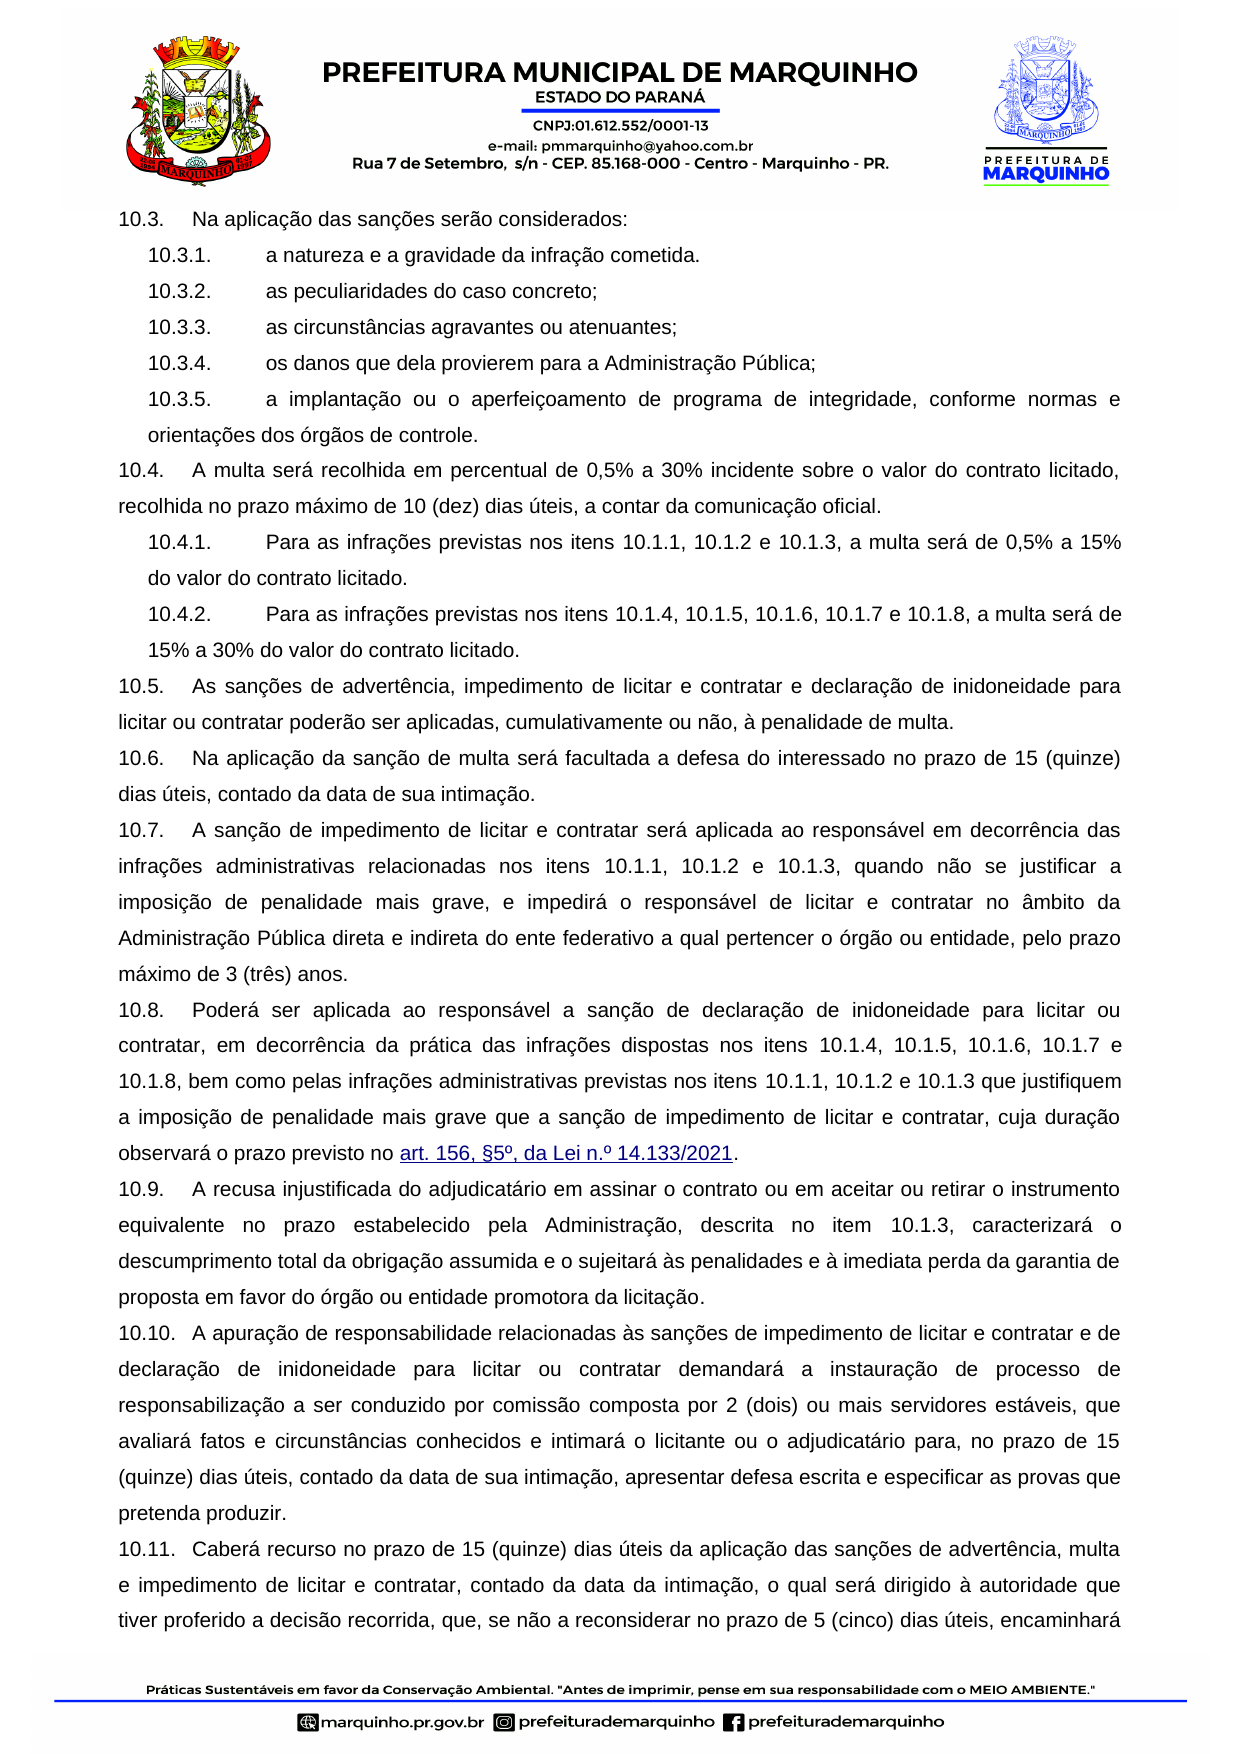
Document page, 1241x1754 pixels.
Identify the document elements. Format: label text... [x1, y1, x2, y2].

text a natureza e a gravidade da infração cometida. [148, 243, 1122, 267]
text as circunstâncias agravantes ou atenuantes; [148, 314, 1122, 338]
text Na aplicação das sanções serão considerados: [118, 207, 1122, 231]
text As sanções de advertência, impedimento de licitar e contratar e declaração de inidoneidade para licitar ou contratar poderão ser aplicadas, cumulativamente ou não, à penalidade de multa. [118, 674, 1122, 734]
text A apuração de responsabilidade relacionadas às sanções de impedimento de licitar e contratar e de declaração de inidoneidade para licitar ou contratar demandará a instauração de processo de responsabilização a ser conduzido por comissão composta por 2 (dois) ou mais servidores estáveis, que avaliará fatos e circunstâncias conhecidos e intimará o licitante ou o adjudicatário para, no prazo de 15 (quinze) dias úteis, contado da data de sua intimação, apresentar defesa escrita e especificar as provas que pretenda produzir. [118, 1321, 1122, 1524]
text as peculiaridades do caso concreto; [148, 279, 1122, 303]
picture [60, 7, 1181, 211]
text Na aplicação da sanção de multa será facultada a defesa do interessado no prazo de 15 (quinze) dias úteis, contado da data de sua intimação. [118, 746, 1122, 806]
text A sanção de impedimento de licitar e contratar será aplicada ao responsável em decorrência das infrações administrativas relacionadas nos itens 10.1.1, 10.1.2 e 10.1.3, quando não se justificar a imposição de penalidade mais grave, e impedirá o responsável de licitar e contratar no âmbito da Administração Pública direta e indireta do ente federativo a qual pertencer o órgão ou entidade, pelo prazo máximo de 3 (três) anos. [118, 818, 1122, 985]
picture [30, 1652, 1210, 1754]
text Para as infrações previstas nos itens 10.1.1, 10.1.2 e 10.1.3, a multa será de 0,5% a 15% do valor do contrato licitado. [148, 530, 1122, 590]
text A recusa injustificada do adjudicatário em assinar o contrato ou em aceitar ou retirar o instrumento equivalente no prazo estabelecido pela Administração, descrita no item 10.1.3, caracterizará o descumprimento total da obrigação assumida e o sujeitará às penalidades e à imediata perda da garantia de proposta em favor do órgão ou entidade promotora da licitação. [118, 1177, 1122, 1309]
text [118, 1536, 1122, 1632]
text Poderá ser aplicada ao responsável a sanção de declaração de inidoneidade para licitar ou contratar, em decorrência da prática das infrações dispostas nos itens 10.1.4, 10.1.5, 10.1.6, 10.1.7 e 10.1.8, bem como pelas infrações administrativas previstas nos itens 10.1.1, 10.1.2 e 10.1.3 que justifiquem a imposição de penalidade mais grave que a sanção de impedimento de licitar e contratar, cuja duração observará o prazo previsto no art. 156, §5º, da Lei n.º 14.133/2021. [118, 997, 1122, 1165]
text A multa será recolhida em percentual de 0,5% a 30% incidente sobre o valor do contrato licitado, recolhida no prazo máximo de 10 (dez) dias úteis, a contar da comunicação oficial. [118, 458, 1122, 518]
text Para as infrações previstas nos itens 10.1.4, 10.1.5, 10.1.6, 10.1.7 e 10.1.8, a multa será de 15% a 30% do valor do contrato licitado. [148, 602, 1122, 662]
text a implantação ou o aperfeiçoamento de programa de integridade, conforme normas e orientações dos órgãos de controle. [148, 386, 1122, 446]
text os danos que dela provierem para a Administração Pública; [148, 351, 1122, 374]
